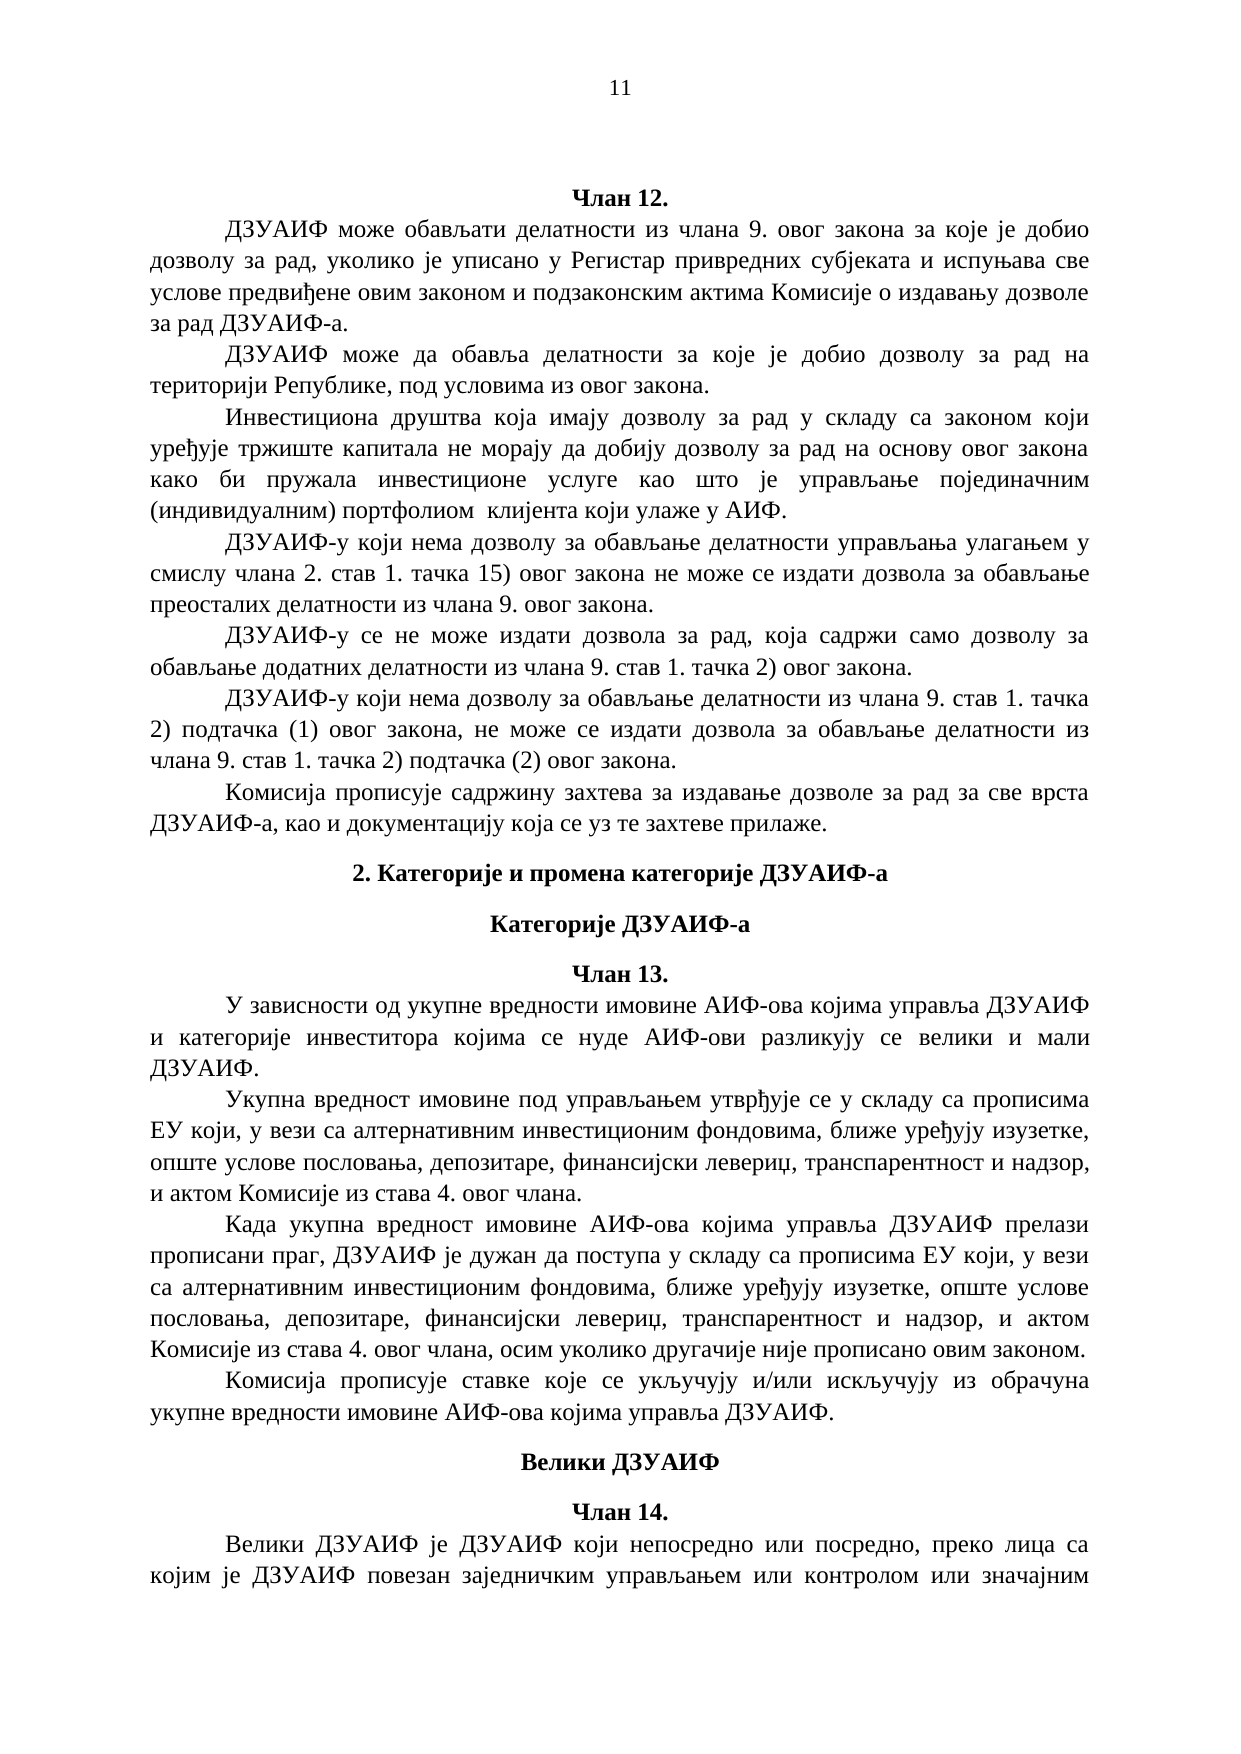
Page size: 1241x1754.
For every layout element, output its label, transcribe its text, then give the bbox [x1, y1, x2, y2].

text ДЗУАИФ може да обавља делатности за које је добио дозволу за рад на територији Републике, под условима из овог закона. [150, 337, 1090, 400]
text ДЗУАИФ може обављати делатности из члана 9. овог закона за које је добио дозволу за рад, уколико је уписано у Регистар привредних субјеката и испуњава све услове предвиђене овим законом и подзаконским актима Комисије о издавању дозволе за рад ДЗУАИФ-а. [150, 212, 1090, 337]
text Члан 13. [150, 957, 1090, 989]
subtitle Категорије ДЗУАИФ-а [150, 907, 1090, 938]
text Када укупна вредност имовине АИФ-ова којима управља ДЗУАИФ прелази прописани праг, ДЗУАИФ је дужан да поступа у складу са прописима ЕУ који, у вези са алтернативним инвестиционим фондовима, ближе уређују изузетке, опште услове пословања, депозитаре, финансијски левериџ, транспарентност и надзор, и актом Комисије из става 4. овог члана, осим уколико другачије није прописано овим законом. [150, 1207, 1090, 1364]
text Инвестициона друштва која имају дозволу за рад у складу са законом који уређује тржиште капитала не морају да добију дозволу за рад на основу овог закона како би пружала инвестиционе услуге као што је управљање појединачним (индивидуалним) портфолиом клијента који улаже у АИФ. [150, 400, 1090, 525]
text Комисија прописује садржину захтева за издавање дозволе за рад за све врста ДЗУАИФ-а, као и документацију која се уз те захтеве прилаже. [150, 775, 1090, 837]
text ДЗУАИФ-у који нема дозволу за обављање делатности управљања улагањем у смислу члана 2. став 1. тачка 15) овог закона не може се издати дозвола за обављање преосталих делатности из члана 9. овог закона. [150, 525, 1090, 619]
text Комисија прописује ставке које се укључују и/или искључују из обрачуна укупне вредности имовине АИФ-ова којима управља ДЗУАИФ. [150, 1364, 1090, 1426]
text 2. Категорије и промена категорије ДЗУАИФ-а [150, 857, 1090, 888]
text ДЗУАИФ-у се не може издати дозвола за рад, која садржи само дозволу за обављање додатних делатности из члана 9. став 1. тачка 2) овог закона. [150, 619, 1090, 681]
text ДЗУАИФ-у који нема дозволу за обављање делатности из члана 9. став 1. тачка 2) подтачка (1) овог закона, не може се издати дозвола за обављање делатности из члана 9. став 1. тачка 2) подтачка (2) овог закона. [150, 681, 1090, 775]
text У зависности од укупне вредности имовине АИФ-ова којима управља ДЗУАИФ и категорије инвеститора којима се нуде АИФ-ови разликују се велики и мали ДЗУАИФ. [150, 989, 1090, 1082]
text Члан 14. [150, 1496, 1090, 1527]
text Члан 12. [150, 181, 1090, 212]
text Укупна вредност имовине под управљањем утврђује се у складу са прописима ЕУ који, у вези са алтернативним инвестиционим фондовима, ближе уређују изузетке, опште услове пословања, депозитаре, финансијски левериџ, транспарентност и надзор, и актом Комисије из става 4. овог члана. [150, 1082, 1090, 1207]
subtitle Велики ДЗУАИФ [150, 1445, 1090, 1477]
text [150, 1527, 1090, 1589]
